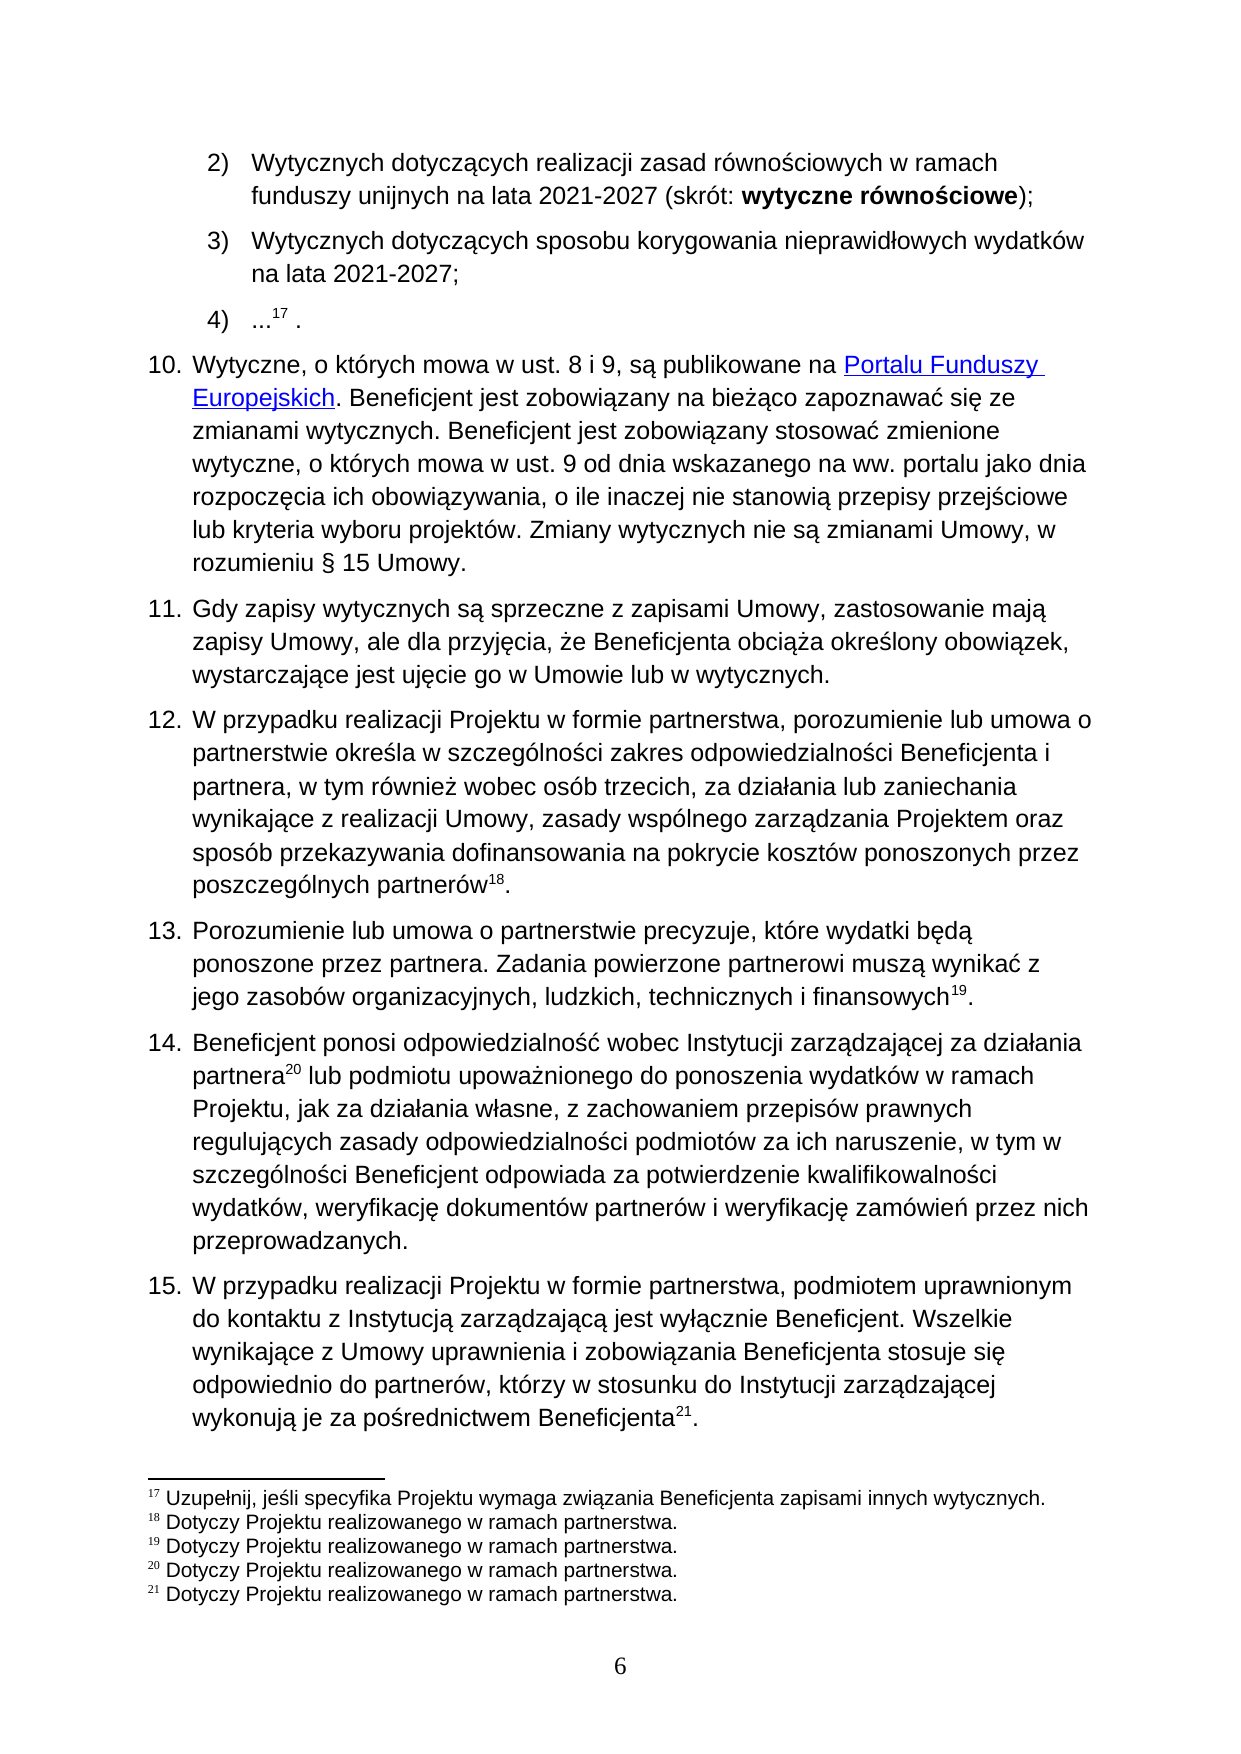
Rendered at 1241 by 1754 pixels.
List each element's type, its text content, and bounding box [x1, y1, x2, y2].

list ... . [207, 305, 1093, 333]
list Porozumienie lub umowa o partnerstwie precyzuje, które wydatki będą ponoszone przez partnera. Zadania powierzone partnerowi muszą wynikać z jego zasobów organizacyjnych, ludzkich, technicznych i finansowych. [148, 916, 1093, 1011]
list Wytycznych dotyczących realizacji zasad równościowych w ramach funduszy unijnych na lata 2021-2027 (skrót: wytyczne równościowe); [207, 148, 1093, 209]
list W przypadku realizacji Projektu w formie partnerstwa, porozumienie lub umowa o partnerstwie określa w szczególności zakres odpowiedzialności Beneficjenta i partnera, w tym również wobec osób trzecich, za działania lub zaniechania wynikające z realizacji Umowy, zasady wspólnego zarządzania Projektem oraz sposób przekazywania dofinansowania na pokrycie kosztów ponoszonych przez poszczególnych partnerów. [148, 705, 1093, 899]
list Beneficjent ponosi odpowiedzialność wobec Instytucji zarządzającej za działania partnera lub podmiotu upoważnionego do ponoszenia wydatków w ramach Projektu, jak za działania własne, z zachowaniem przepisów prawnych regulujących zasady odpowiedzialności podmiotów za ich naruszenie, w tym w szczególności Beneficjent odpowiada za potwierdzenie kwalifikowalności wydatków, weryfikację dokumentów partnerów i weryfikację zamówień przez nich przeprowadzanych. [148, 1028, 1093, 1254]
list Wytycznych dotyczących sposobu korygowania nieprawidłowych wydatków na lata 2021-2027; [207, 226, 1093, 288]
list Wytyczne, o których mowa w ust. 8 i 9, są publikowane na Portalu Funduszy Europejskich. Beneficjent jest zobowiązany na bieżąco zapoznawać się ze zmianami wytycznych. Beneficjent jest zobowiązany stosować zmienione wytyczne, o których mowa w ust. 9 od dnia wskazanego na ww. portalu jako dnia rozpoczęcia ich obowiązywania, o ile inaczej nie stanowią przepisy przejściowe lub kryteria wyboru projektów. Zmiany wytycznych nie są zmianami Umowy, w rozumieniu § 15 Umowy. [148, 350, 1093, 577]
list W przypadku realizacji Projektu w formie partnerstwa, podmiotem uprawnionym do kontaktu z Instytucją zarządzającą jest wyłącznie Beneficjent. Wszelkie wynikające z Umowy uprawnienia i zobowiązania Beneficjenta stosuje się odpowiednio do partnerów, którzy w stosunku do Instytucji zarządzającej wykonują je za pośrednictwem Beneficjenta. [148, 1271, 1093, 1432]
list Gdy zapisy wytycznych są sprzeczne z zapisami Umowy, zastosowanie mają zapisy Umowy, ale dla przyjęcia, że Beneficjenta obciąża określony obowiązek, wystarczające jest ujęcie go w Umowie lub w wytycznych. [148, 594, 1093, 689]
